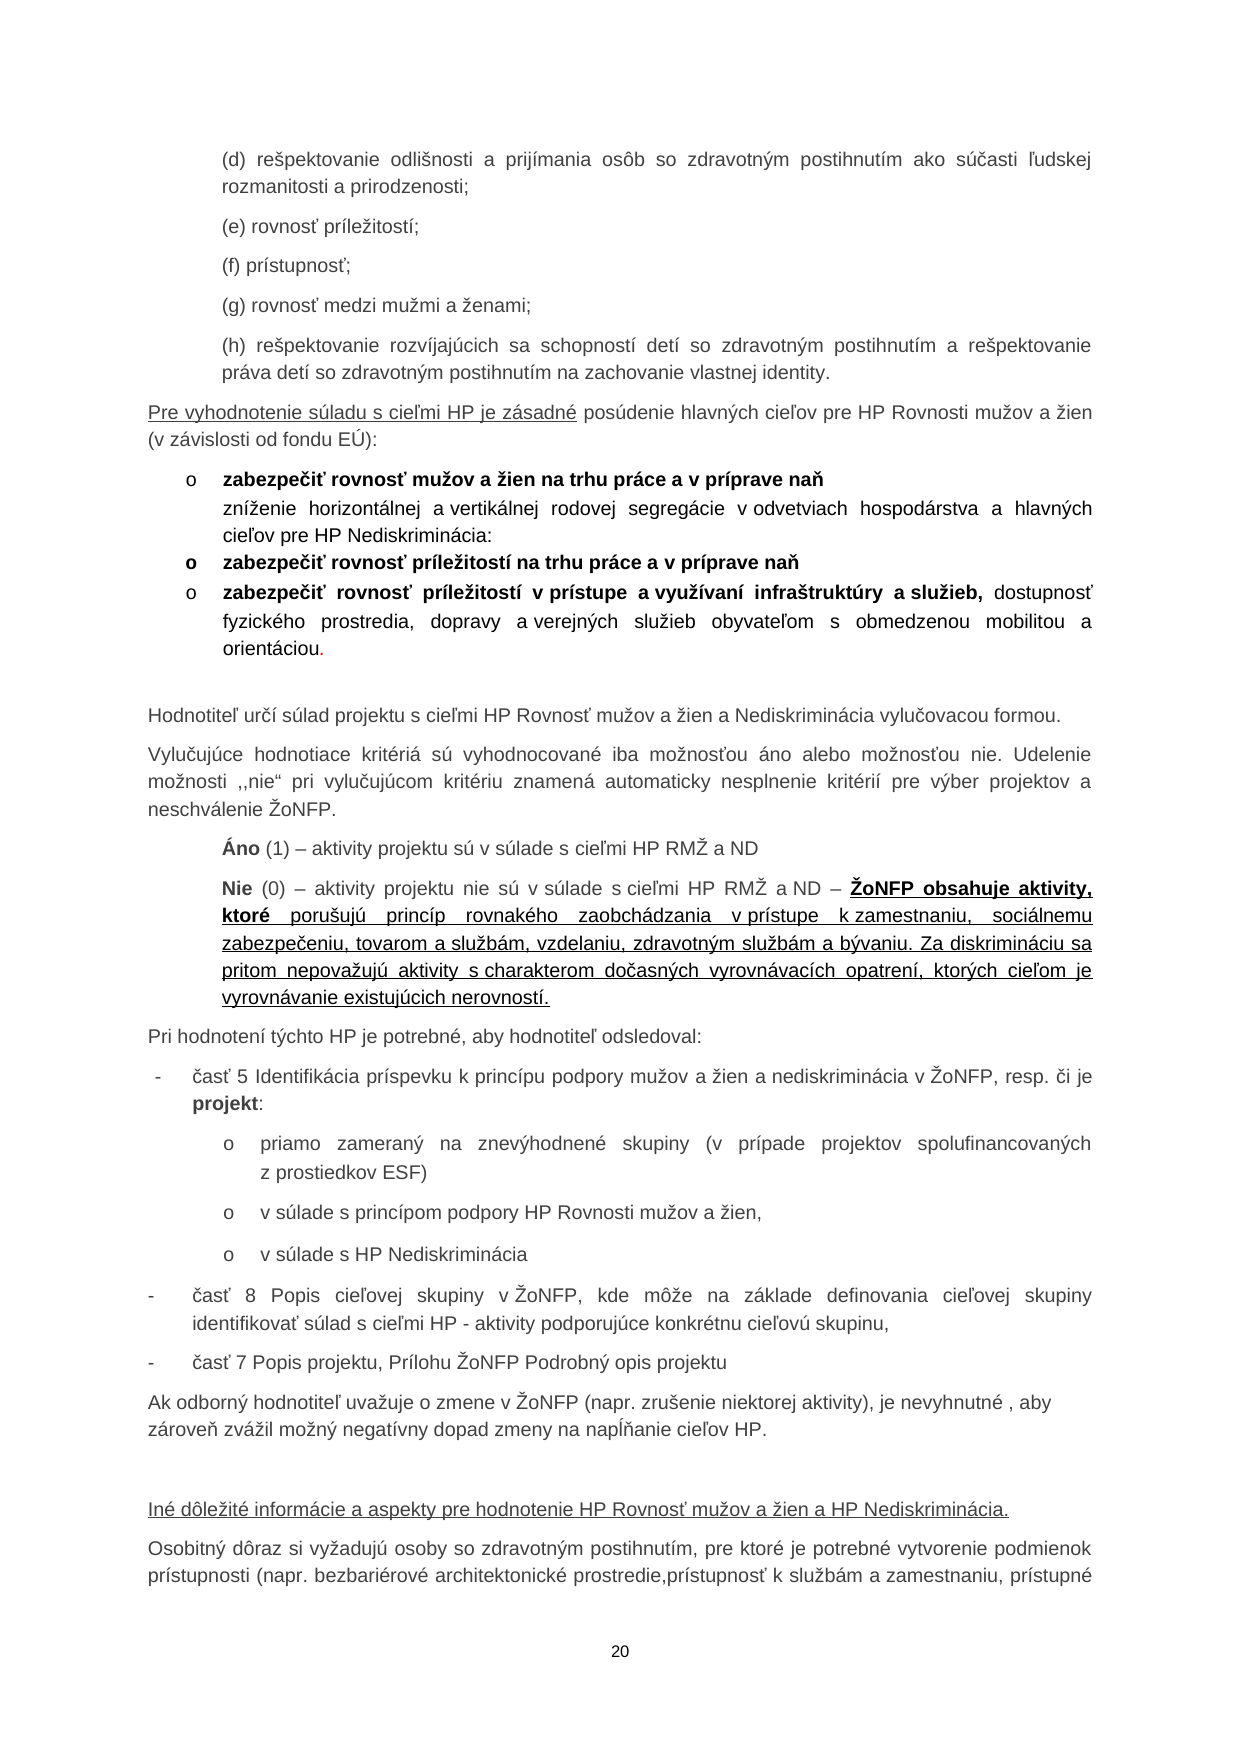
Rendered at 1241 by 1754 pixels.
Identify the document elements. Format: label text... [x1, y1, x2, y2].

list časť 5 Identifikácia príspevku k princípu podpory mužov a žien a nediskriminácia v ŽoNFP, resp. či je projekt: [154, 1065, 1092, 1115]
list zabezpečiť rovnosť príležitostí na trhu práce a v príprave naň [185, 551, 1092, 576]
text Ak odborný hodnotiteľ uvažuje o zmene v ŽoNFP (napr. zrušenie niektorej aktivity), je nevyhnutné , aby zároveň zvážil možný negatívny dopad zmeny na napĺňanie cieľov HP. [148, 1391, 1092, 1441]
list zabezpečiť rovnosť príležitostí v prístupe a využívaní infraštruktúry a služieb, dostupnosť fyzického prostredia, dopravy a verejných služieb obyvateľom s obmedzenou mobilitou a orientáciou. [185, 581, 1092, 659]
text Hodnotiteľ určí súlad projektu s cieľmi HP Rovnosť mužov a žien a Nediskriminácia vylučovacou formou. [148, 703, 1092, 726]
text (d) rešpektovanie odlišnosti a prijímania osôb so zdravotným postihnutím ako súčasti ľudskej rozmanitosti a prirodzenosti; [222, 148, 1092, 198]
list časť 8 Popis cieľovej skupiny v ŽoNFP, kde môže na základe definovania cieľovej skupiny identifikovať súlad s cieľmi HP - aktivity podporujúce konkrétnu cieľovú skupinu, [148, 1284, 1092, 1334]
list v súlade s princípom podpory HP Rovnosti mužov a žien, [223, 1201, 1092, 1225]
text Iné dôležité informácie a aspekty pre hodnotenie HP Rovnosť mužov a žien a HP Nediskriminácia. [148, 1497, 1092, 1520]
list priamo zameraný na znevýhodnené skupiny (v prípade projektov spolufinancovaných z prostiedkov ESF) [223, 1132, 1092, 1184]
list časť 7 Popis projektu, Prílohu ŽoNFP Podrobný opis projektu [148, 1351, 1092, 1374]
text (g) rovnosť medzi mužmi a ženami; [222, 294, 1092, 317]
list zabezpečiť rovnosť mužov a žien na trhu práce a v príprave naň [185, 467, 1092, 492]
text (f) prístupnosť; [222, 254, 1092, 277]
text Nie (0) – aktivity projektu nie sú v súlade s cieľmi HP RMŽ a ND – ŽoNFP obsahuje aktivity, ktoré porušujú princíp rovnakého zaobchádzania v prístupe k zamestnaniu, sociálnemu zabezpečeniu, tovarom a službám, vzdelaniu, zdravotným službám a bývaniu. Za diskrimináciu sa pritom nepovažujú aktivity s charakterom dočasných vyrovnávacích opatrení, ktorých cieľom je vyrovnávanie existujúcich nerovností. [222, 877, 1092, 924]
text Áno (1) – aktivity projektu sú v súlade s cieľmi HP RMŽ a ND [222, 837, 1092, 860]
text (e) rovnosť príležitostí; [222, 214, 1092, 237]
text (h) rešpektovanie rozvíjajúcich sa schopností detí so zdravotným postihnutím a rešpektovanie práva detí so zdravotným postihnutím na zachovanie vlastnej identity. [222, 334, 1092, 383]
list zníženie horizontálnej a vertikálnej rodovej segregácie v odvetviach hospodárstva a hlavných cieľov pre HP Nediskriminácia: [223, 497, 1092, 547]
text Nie (0) – aktivity projektu nie sú v súlade s cieľmi HP RMŽ a ND – ŽoNFP obsahuje aktivity, ktoré porušujú princíp rovnakého zaobchádzania v prístupe k zamestnaniu, sociálnemu zabezpečeniu, tovarom a službám, vzdelaniu, zdravotným službám a bývaniu. Za diskrimináciu sa pritom nepovažujú aktivity s charakterom dočasných vyrovnávacích opatrení, ktorých cieľom je vyrovnávanie existujúcich nerovností. [222, 979, 1092, 1008]
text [148, 1537, 1092, 1587]
text Pre vyhodnotenie súladu s cieľmi HP je zásadné posúdenie hlavných cieľov pre HP Rovnosti mužov a žien (v závislosti od fondu EÚ): [148, 401, 1092, 450]
text Vylučujúce hodnotiace kritériá sú vyhodnocované iba možnosťou áno alebo možnosťou nie. Udelenie možnosti ,,nie“ pri vylučujúcom kritériu znamená automaticky nesplnenie kritérií pre výber projektov a neschválenie ŽoNFP. [148, 743, 1092, 820]
list v súlade s HP Nediskriminácia [223, 1242, 1092, 1267]
text Pri hodnotení týchto HP je potrebné, aby hodnotiteľ odsledoval: [148, 1025, 1092, 1048]
